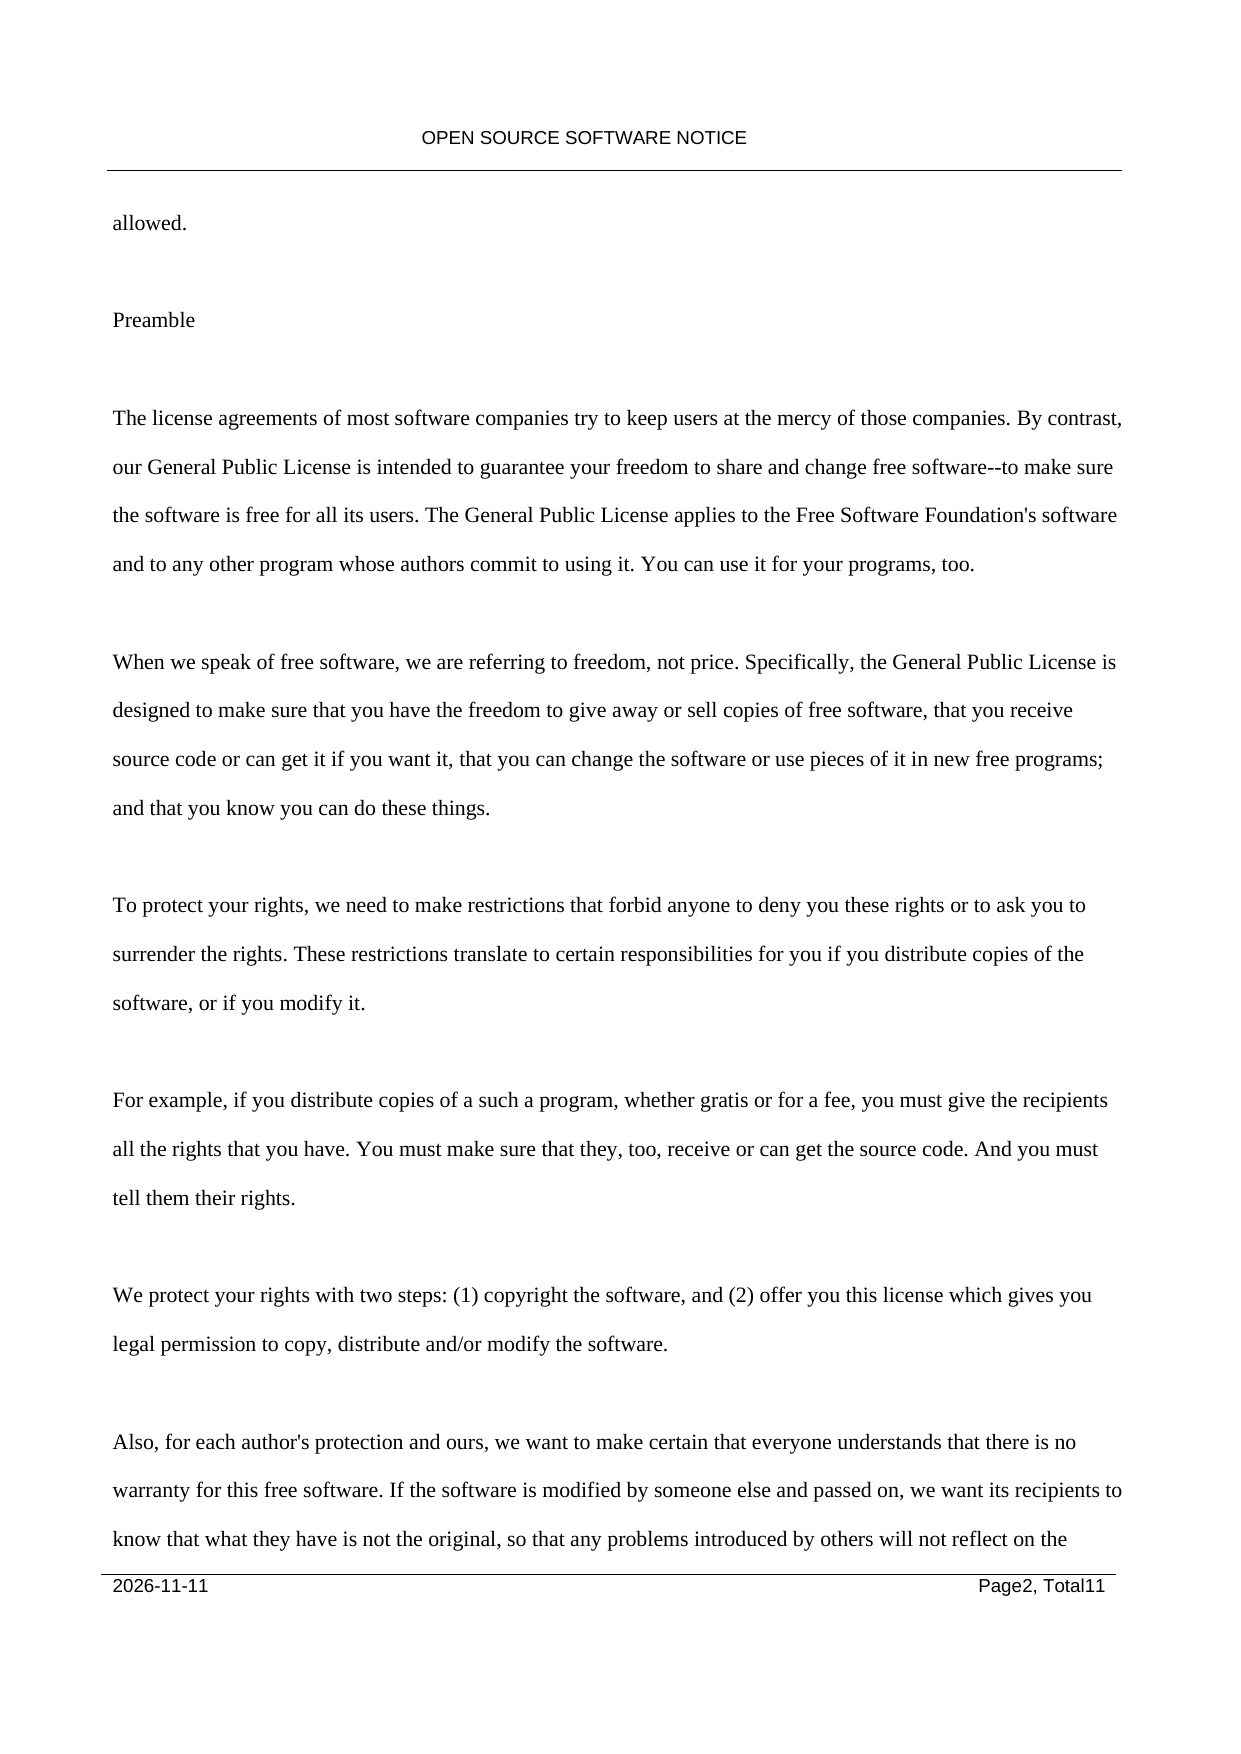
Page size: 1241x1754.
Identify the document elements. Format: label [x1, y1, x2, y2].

text [112, 206, 1128, 1555]
